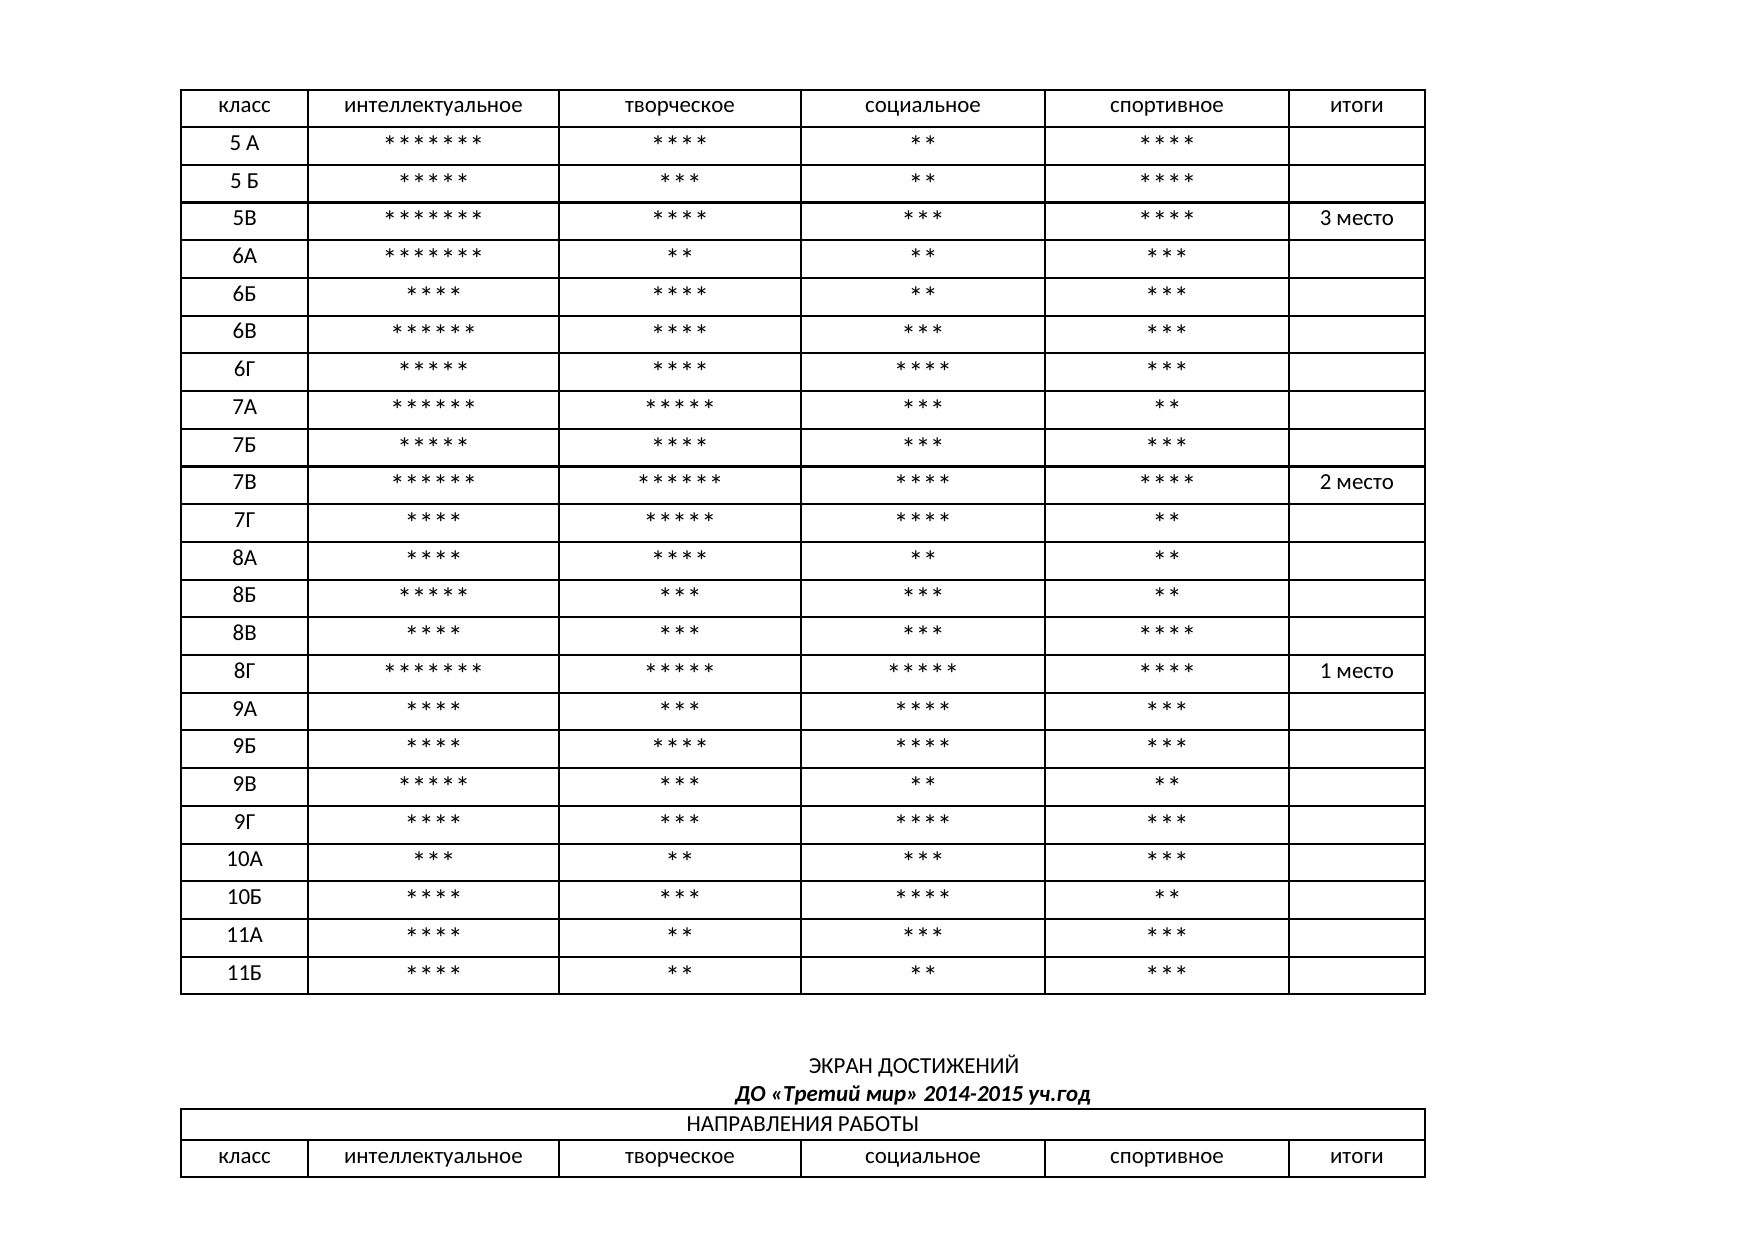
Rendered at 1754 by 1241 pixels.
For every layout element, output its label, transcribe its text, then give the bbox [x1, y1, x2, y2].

table_header НАПРАВЛЕНИЯ РАБОТЫ [182, 1110, 1424, 1139]
table_cell **** [1046, 166, 1288, 201]
table_cell ** [1046, 543, 1288, 578]
table_cell **** [802, 468, 1044, 503]
table_cell 6В [182, 317, 307, 352]
table_cell ** [1046, 769, 1288, 805]
table_cell 9Г [182, 807, 307, 842]
table_cell [1290, 392, 1424, 428]
table_cell *** [1046, 694, 1288, 729]
table_cell **** [309, 958, 558, 993]
table_cell ***** [802, 656, 1044, 692]
table_cell 2 место [1290, 468, 1424, 503]
table_cell **** [802, 354, 1044, 390]
table_cell [1290, 279, 1424, 314]
table_cell *** [309, 845, 558, 880]
table_cell [1290, 920, 1424, 956]
table_cell *** [1046, 958, 1288, 993]
table_cell 7А [182, 392, 307, 428]
table_cell **** [309, 694, 558, 729]
table_cell *** [802, 392, 1044, 428]
table_cell [1290, 882, 1424, 918]
table_cell 6Г [182, 354, 307, 390]
table_cell *** [802, 430, 1044, 465]
table_cell 9А [182, 694, 307, 729]
table_cell [1290, 543, 1424, 578]
table_cell [1290, 354, 1424, 390]
table_cell [1290, 845, 1424, 880]
table_cell 7Г [182, 505, 307, 541]
table_cell **** [560, 543, 800, 578]
table_cell *** [802, 317, 1044, 352]
table_cell 8Б [182, 581, 307, 616]
table_cell *** [1046, 430, 1288, 465]
table_cell 7Б [182, 430, 307, 465]
table_cell **** [309, 920, 558, 956]
table_cell *** [1046, 845, 1288, 880]
table_cell [1290, 769, 1424, 805]
table_cell ** [1046, 392, 1288, 428]
table_cell *** [802, 204, 1044, 239]
table_cell *** [802, 618, 1044, 654]
table_cell интеллектуальное [309, 91, 558, 126]
table_cell **** [1046, 128, 1288, 164]
table_cell 11А [182, 920, 307, 956]
table_cell 9В [182, 769, 307, 805]
table_cell ** [1046, 505, 1288, 541]
table_cell [1290, 731, 1424, 767]
table_cell [1290, 618, 1424, 654]
table_cell ***** [309, 166, 558, 201]
table_cell *** [1046, 241, 1288, 277]
table_cell 9Б [182, 731, 307, 767]
table_cell **** [1046, 204, 1288, 239]
table_cell *** [560, 618, 800, 654]
table_cell ***** [560, 505, 800, 541]
table_cell **** [309, 543, 558, 578]
table_cell *** [560, 581, 800, 616]
table_cell [1290, 694, 1424, 729]
table_cell ** [1046, 882, 1288, 918]
table_cell *** [802, 920, 1044, 956]
table_cell [1290, 317, 1424, 352]
table_cell творческое [560, 91, 800, 126]
table_cell **** [309, 505, 558, 541]
table_cell 6А [182, 241, 307, 277]
table_cell *** [560, 694, 800, 729]
table_cell класс [182, 1141, 307, 1176]
table_cell *** [1046, 920, 1288, 956]
table_cell 10Б [182, 882, 307, 918]
table_cell ** [802, 166, 1044, 201]
table_cell **** [802, 882, 1044, 918]
table_cell *** [1046, 731, 1288, 767]
table_cell ****** [560, 468, 800, 503]
table_cell ***** [309, 581, 558, 616]
table_cell **** [802, 807, 1044, 842]
table_cell *** [1046, 807, 1288, 842]
table_cell ******* [309, 241, 558, 277]
table_cell **** [1046, 468, 1288, 503]
table_cell 7В [182, 468, 307, 503]
table_cell ***** [560, 656, 800, 692]
table_cell 5В [182, 204, 307, 239]
table_cell ** [560, 920, 800, 956]
table_cell ***** [309, 769, 558, 805]
table_cell ** [802, 128, 1044, 164]
table_cell **** [309, 731, 558, 767]
table_cell [1290, 128, 1424, 164]
table_cell **** [802, 731, 1044, 767]
table_cell **** [560, 204, 800, 239]
table_cell *** [560, 882, 800, 918]
table_cell 1 место [1290, 656, 1424, 692]
table_cell [1290, 581, 1424, 616]
table_cell **** [560, 430, 800, 465]
table_cell ** [560, 845, 800, 880]
table_cell 11Б [182, 958, 307, 993]
table_cell ** [560, 241, 800, 277]
table_cell *** [802, 845, 1044, 880]
table_cell ** [1046, 581, 1288, 616]
table_cell ******* [309, 204, 558, 239]
table_cell [1290, 807, 1424, 842]
table_cell итоги [1290, 91, 1424, 126]
text ДО «Третий мир» 2014-2015 уч.год [192, 1079, 1636, 1107]
table_cell **** [309, 882, 558, 918]
text ЭКРАН ДОСТИЖЕНИЙ [192, 1051, 1636, 1079]
table_cell ***** [309, 430, 558, 465]
table_cell 8В [182, 618, 307, 654]
table_cell творческое [560, 1141, 800, 1176]
table_cell 6Б [182, 279, 307, 314]
table_cell итоги [1290, 1141, 1424, 1176]
table_cell **** [309, 279, 558, 314]
table_cell ***** [560, 392, 800, 428]
table_cell 10А [182, 845, 307, 880]
table_cell **** [560, 128, 800, 164]
table_cell *** [560, 807, 800, 842]
table_cell ** [802, 543, 1044, 578]
table_cell ** [802, 279, 1044, 314]
table_cell 8А [182, 543, 307, 578]
table_cell **** [1046, 618, 1288, 654]
table_cell **** [560, 279, 800, 314]
table_cell *** [1046, 317, 1288, 352]
table_cell 5 А [182, 128, 307, 164]
table_cell [1290, 430, 1424, 465]
table_cell ** [802, 958, 1044, 993]
table_cell ** [802, 769, 1044, 805]
table_cell ******* [309, 128, 558, 164]
table_cell ******* [309, 656, 558, 692]
table_cell *** [1046, 279, 1288, 314]
table_cell ** [802, 241, 1044, 277]
table_cell **** [309, 807, 558, 842]
table_cell ** [560, 958, 800, 993]
table_cell ****** [309, 468, 558, 503]
table_cell социальное [802, 1141, 1044, 1176]
table_cell *** [560, 166, 800, 201]
table_cell [1290, 505, 1424, 541]
table_cell ****** [309, 392, 558, 428]
table_cell **** [560, 731, 800, 767]
table_cell 8Г [182, 656, 307, 692]
table_cell 5 Б [182, 166, 307, 201]
table_cell спортивное [1046, 91, 1288, 126]
table_cell класс [182, 91, 307, 126]
table_cell **** [309, 618, 558, 654]
table_cell интеллектуальное [309, 1141, 558, 1176]
table_cell [1290, 241, 1424, 277]
table_cell ***** [309, 354, 558, 390]
table_cell **** [560, 354, 800, 390]
table_cell *** [802, 581, 1044, 616]
table_cell [1290, 958, 1424, 993]
table_cell социальное [802, 91, 1044, 126]
table_cell [1290, 166, 1424, 201]
table_cell *** [1046, 354, 1288, 390]
table_cell *** [560, 769, 800, 805]
table_cell спортивное [1046, 1141, 1288, 1176]
table_cell **** [802, 505, 1044, 541]
table_cell 3 место [1290, 204, 1424, 239]
table_cell **** [802, 694, 1044, 729]
table_cell **** [560, 317, 800, 352]
table_cell ****** [309, 317, 558, 352]
table_cell **** [1046, 656, 1288, 692]
